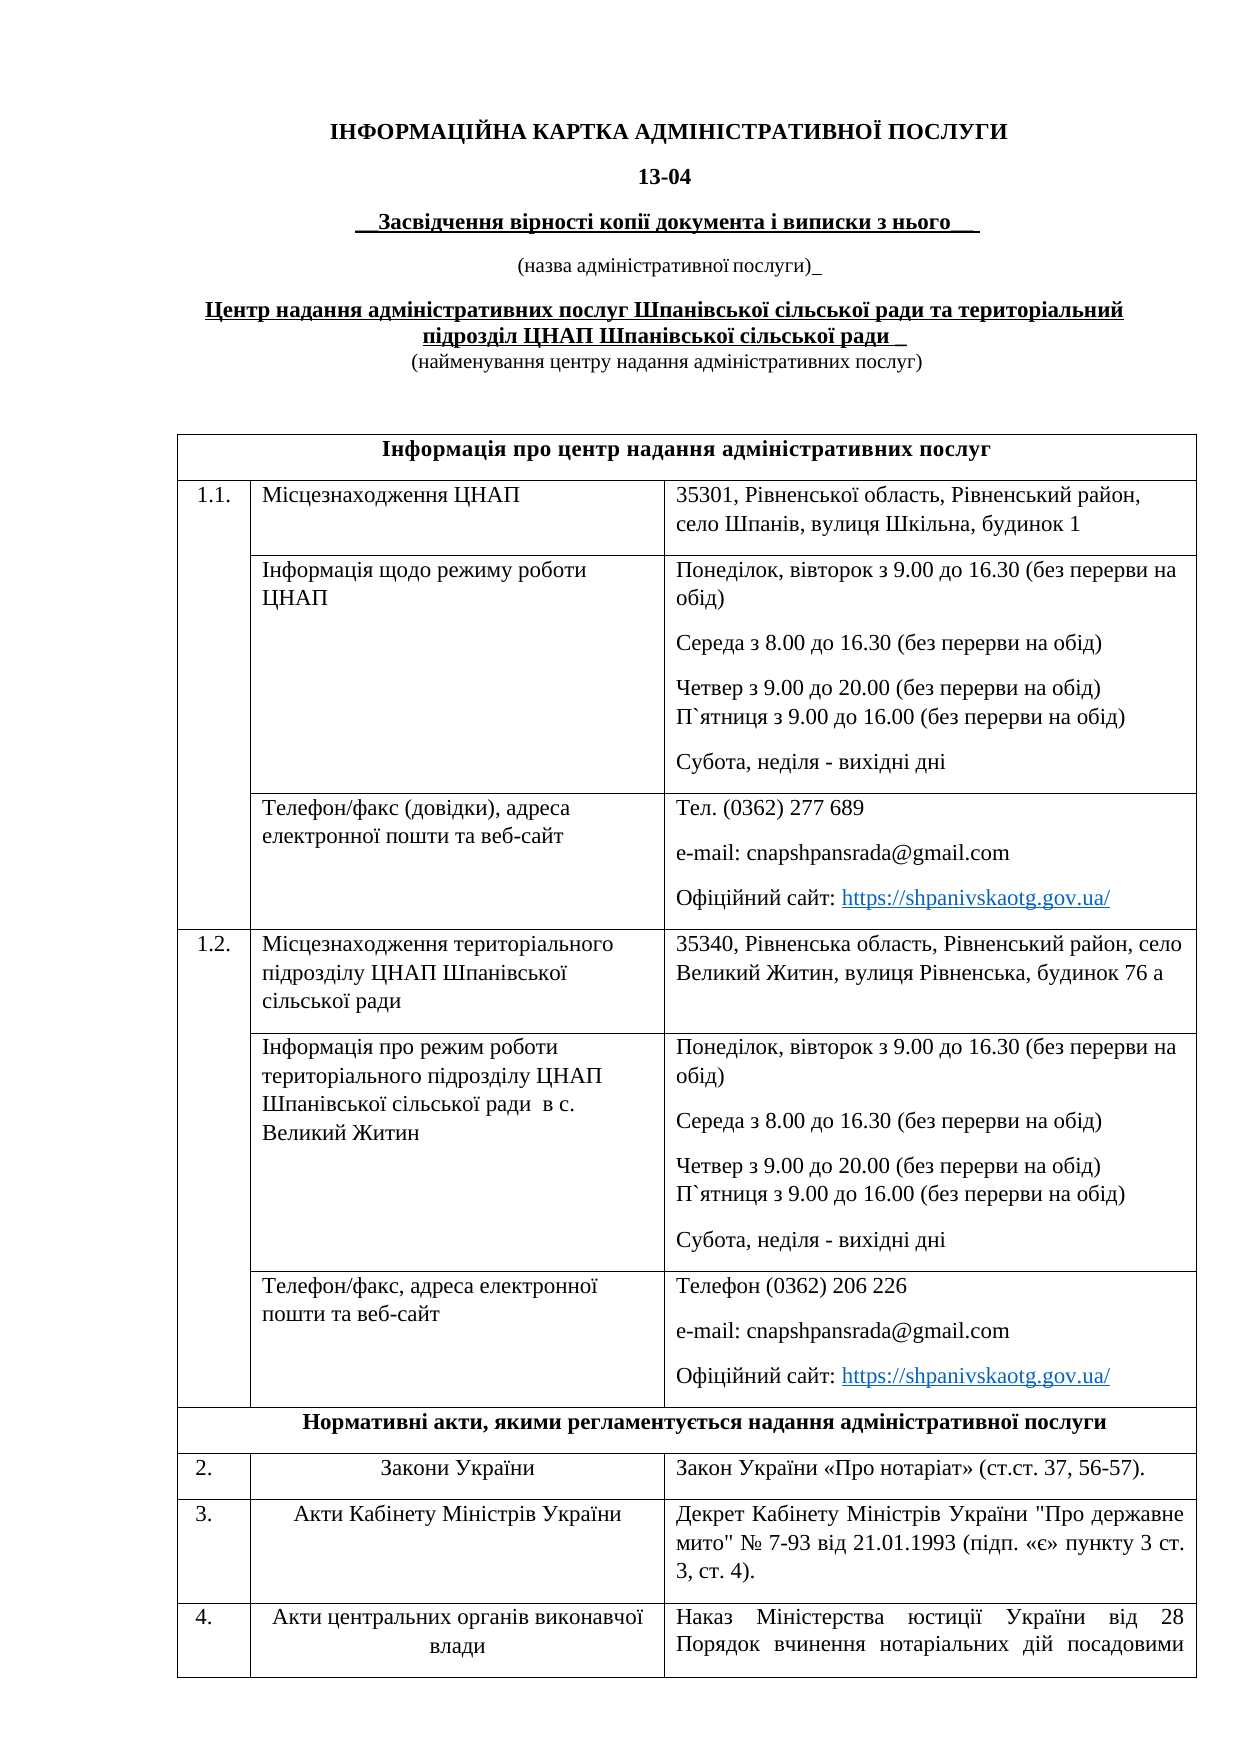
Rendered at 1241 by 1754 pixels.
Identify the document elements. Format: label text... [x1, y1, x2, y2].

table_cell Місцезнаходження територіального підрозділу ЦНАП Шпанівської сільської ради [251, 930, 664, 1032]
table_cell 35340, Рівненська область, Рівненський район, село Великий Житин, вулиця Рівненська, будинок 76 а [665, 930, 1196, 1032]
table_cell Закон України «Про нотаріат» (ст.ст. 37, 56-57). [665, 1454, 1196, 1499]
table_cell Акти Кабінету Міністрів України [251, 1500, 664, 1602]
text __Засвідчення вірності копії документа і виписки з нього__ [177, 208, 1152, 235]
text 13-04 [177, 163, 1152, 189]
table_cell 35301, Рівненської область, Рівненський район, село Шпанів, вулиця Шкільна, будинок 1 [665, 481, 1196, 555]
table_cell [178, 1604, 250, 1677]
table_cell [665, 1604, 1196, 1677]
table_cell Нормативні акти, якими регламентується надання адміністративної послуги [178, 1408, 1196, 1453]
table_cell Інформація щодо режиму роботи ЦНАП [251, 556, 664, 793]
table_header Інформація про центр надання адміністративних послуг [178, 435, 1196, 480]
table_cell Інформація про режим роботи територіального підрозділу ЦНАП Шпанівської сільської ради в с. Великий Житин [251, 1034, 664, 1271]
table_cell Телефон/факс, адреса електронної пошти та веб-сайт [251, 1272, 664, 1407]
table_cell Телефон (0362) 206 226 e-mail: cnapshpansrada@gmail.com Офіційний сайт: https://shpanivskaotg.gov.ua/ [665, 1272, 1196, 1407]
table_cell [178, 1500, 250, 1602]
text (назва адміністративної послуги) [177, 253, 1152, 277]
table_cell Понеділок, вівторок з 9.00 до 16.30 (без перерви на обід) Середа з 8.00 до 16.30 (без перерви на обід) Четвер з 9.00 до 20.00 (без перерви на обід) П`ятниця з 9.00 до 16.00 (без перерви на обід) Субота, неділя - вихідні дні [665, 1034, 1196, 1271]
text (найменування центру надання адміністративних послуг) [177, 349, 1152, 373]
table_cell Телефон/факс (довідки), адреса електронної пошти та веб-сайт [251, 794, 664, 929]
table_cell Тел. (0362) 277 689 e-mail: cnapshpansrada@gmail.com Офіційний сайт: https://shpanivskaotg.gov.ua/ [665, 794, 1196, 929]
text ІНФОРМАЦІЙНА КАРТКА АДМІНІСТРАТИВНОЇ ПОСЛУГИ [177, 118, 1160, 144]
table_cell 1.1. [178, 481, 250, 929]
table_cell 1.2. [178, 930, 250, 1407]
table_cell Місцезнаходження ЦНАП [251, 481, 664, 555]
table_cell Понеділок, вівторок з 9.00 до 16.30 (без перерви на обід) Середа з 8.00 до 16.30 (без перерви на обід) Четвер з 9.00 до 20.00 (без перерви на обід) П`ятниця з 9.00 до 16.00 (без перерви на обід) Субота, неділя - вихідні дні [665, 556, 1196, 793]
table_cell Закони України [251, 1454, 664, 1499]
text Центр надання адміністративних послуг Шпанівської сільської ради та територіальний підрозділ ЦНАП Шпанівської сільської ради _ [177, 296, 1152, 349]
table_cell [251, 1604, 664, 1677]
table_cell Декрет Кабінету Міністрів України "Про державне мито" № 7-93 від 21.01.1993 (підп. «є» пункту 3 ст. 3, ст. 4). [665, 1500, 1196, 1602]
table_cell [178, 1454, 250, 1499]
